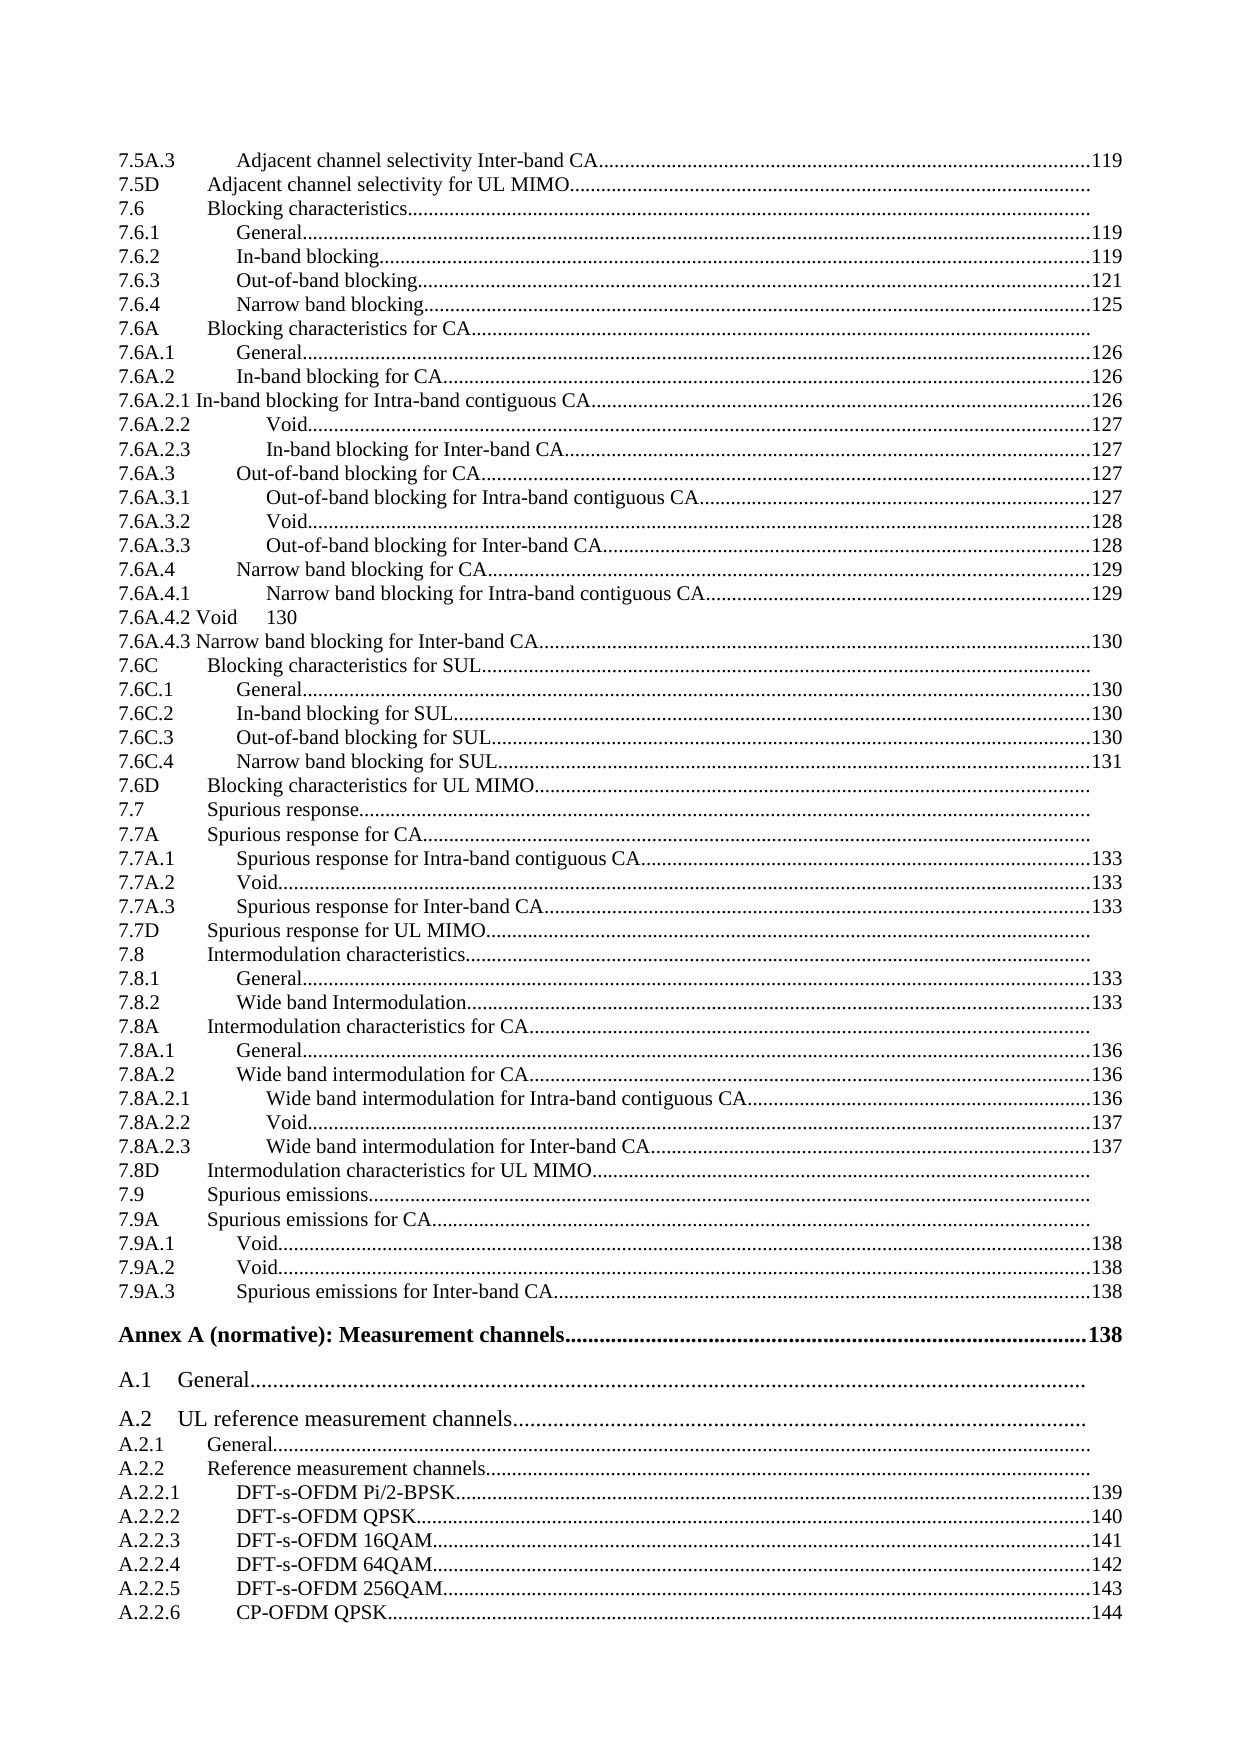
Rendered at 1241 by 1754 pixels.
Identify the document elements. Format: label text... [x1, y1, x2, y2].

text A.1 General 138 [118, 1367, 1078, 1393]
text A.2.2.1 DFT-s-OFDM Pi/2-BPSK 139 [118, 1480, 1122, 1504]
text 7.7 Spurious response 131 [118, 797, 1078, 821]
text 7.6.3 Out-of-band blocking 121 [118, 268, 1122, 292]
text 7.6C Blocking characteristics for SUL 130 [118, 653, 1078, 677]
text 7.9A.2 Void 138 [118, 1254, 1122, 1279]
text 7.7A.3 Spurious response for Inter-band CA 133 [118, 894, 1122, 918]
text 7.6A.3.2 Void 128 [118, 509, 1122, 533]
text 7.9A Spurious emissions for CA 138 [118, 1206, 1078, 1231]
text 7.8D Intermodulation characteristics for UL MIMO 137 [118, 1158, 1078, 1182]
text 7.6.2 In-band blocking 119 [118, 244, 1122, 268]
text 7.5D Adjacent channel selectivity for UL MIMO 119 [118, 172, 1078, 196]
text 7.8A Intermodulation characteristics for CA 136 [118, 1014, 1078, 1038]
text 7.6A.3.1 Out-of-band blocking for Intra-band contiguous CA 127 [118, 484, 1122, 509]
text 7.6A.3.3 Out-of-band blocking for Inter-band CA 128 [118, 533, 1122, 557]
text 7.6.4 Narrow band blocking 125 [118, 292, 1122, 316]
text 7.8.2 Wide band Intermodulation 133 [118, 990, 1122, 1014]
text 7.6A.4.3 Narrow band blocking for Inter-band CA 130 [118, 629, 1122, 653]
text 7.6A.4.2 Void 130 [118, 605, 1122, 629]
text 7.5A.3 Adjacent channel selectivity Inter-band CA 119 [118, 148, 1122, 172]
text 7.6A.2.1 In-band blocking for Intra-band contiguous CA 126 [118, 388, 1122, 412]
text 7.7A.1 Spurious response for Intra-band contiguous CA 133 [118, 846, 1122, 869]
text A.2.2.4 DFT-s-OFDM 64QAM 142 [118, 1552, 1122, 1576]
text A.2.2 Reference measurement channels 139 [118, 1456, 1078, 1480]
text 7.6A.2.2 Void 127 [118, 412, 1122, 436]
text 7.6D Blocking characteristics for UL MIMO 131 [118, 773, 1078, 797]
text 7.8.1 General 133 [118, 966, 1122, 990]
text A.2.1 General 138 [118, 1432, 1078, 1456]
text 7.6A.2.3 In-band blocking for Inter-band CA 127 [118, 436, 1122, 461]
text 7.8A.1 General 136 [118, 1038, 1122, 1062]
text 7.8 Intermodulation characteristics 133 [118, 942, 1078, 966]
text A.2.2.2 DFT-s-OFDM QPSK 140 [118, 1504, 1122, 1528]
text 7.6A.3 Out-of-band blocking for CA 127 [118, 461, 1122, 484]
text A.2.2.6 CP-OFDM QPSK 144 [118, 1600, 1122, 1624]
text 7.6A.4 Narrow band blocking for CA 129 [118, 557, 1122, 581]
text 7.7A Spurious response for CA 133 [118, 821, 1078, 846]
text 7.6C.2 In-band blocking for SUL 130 [118, 701, 1122, 725]
text 7.6C.3 Out-of-band blocking for SUL 130 [118, 725, 1122, 749]
text 7.9A.1 Void 138 [118, 1231, 1122, 1254]
text 7.9 Spurious emissions 137 [118, 1182, 1078, 1206]
text Annex A (normative): Measurement channels 138 [118, 1321, 1122, 1348]
text 7.6 Blocking characteristics 119 [118, 196, 1078, 220]
text 7.6A.1 General 126 [118, 340, 1122, 364]
text 7.6C.4 Narrow band blocking for SUL 131 [118, 749, 1122, 773]
text 7.6A.4.1 Narrow band blocking for Intra-band contiguous CA 129 [118, 581, 1122, 605]
text 7.8A.2.2 Void 137 [118, 1110, 1122, 1134]
text 7.8A.2.1 Wide band intermodulation for Intra-band contiguous CA 136 [118, 1086, 1122, 1110]
text A.2 UL reference measurement channels 138 [118, 1405, 1078, 1432]
text A.2.2.5 DFT-s-OFDM 256QAM 143 [118, 1576, 1122, 1600]
text 7.8A.2.3 Wide band intermodulation for Inter-band CA 137 [118, 1134, 1122, 1158]
text 7.9A.3 Spurious emissions for Inter-band CA 138 [118, 1279, 1122, 1303]
text 7.8A.2 Wide band intermodulation for CA 136 [118, 1062, 1122, 1086]
text 7.6.1 General 119 [118, 220, 1122, 244]
text 7.7A.2 Void 133 [118, 869, 1122, 894]
text 7.7D Spurious response for UL MIMO 133 [118, 918, 1078, 942]
text 7.6C.1 General 130 [118, 677, 1122, 701]
text 7.6A Blocking characteristics for CA 126 [118, 316, 1078, 340]
text 7.6A.2 In-band blocking for CA 126 [118, 364, 1122, 388]
text A.2.2.3 DFT-s-OFDM 16QAM 141 [118, 1528, 1122, 1552]
